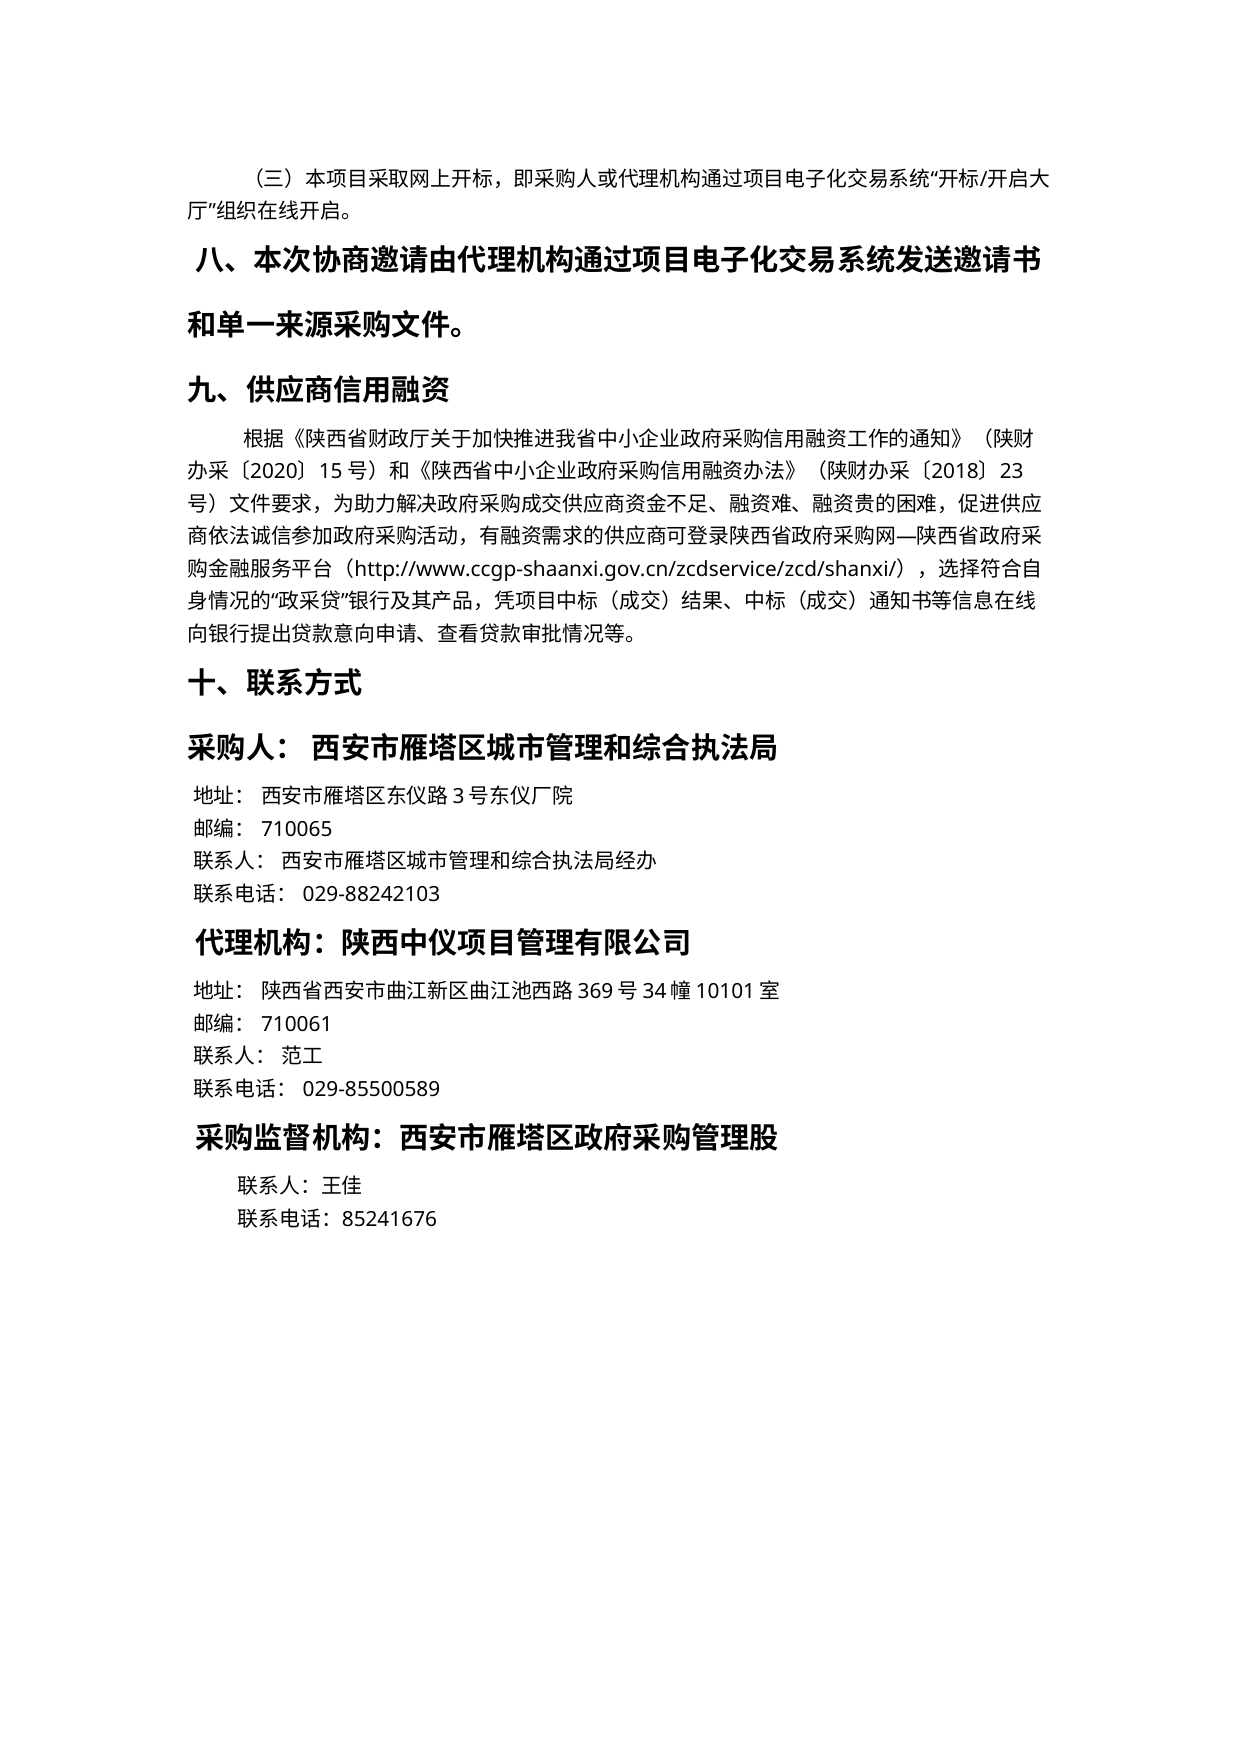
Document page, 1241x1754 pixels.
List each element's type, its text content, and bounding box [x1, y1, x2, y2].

text 八、本次协商邀请由代理机构通过项目电子化交易系统发送邀请书和单一来源采购文件。 [187, 227, 1053, 357]
text 地址： 陕西省西安市曲江新区曲江池西路369号34幢10101室 [187, 974, 1053, 1007]
text （三）本项目采取网上开标，即采购人或代理机构通过项目电子化交易系统“开标/开启大厅”组织在线开启。 [187, 162, 1053, 227]
text 联系电话：85241676 [187, 1202, 1053, 1234]
text 代理机构：陕西中仪项目管理有限公司 [187, 909, 1053, 974]
text 采购人： 西安市雁塔区城市管理和综合执法局 [187, 714, 1053, 779]
text 根据《陕西省财政厅关于加快推进我省中小企业政府采购信用融资工作的通知》（陕财办采〔2020〕15 号）和《陕西省中小企业政府采购信用融资办法》（陕财办采〔2018〕23 号）文件要求，为助力解决政府采购成交供应商资金不足、融资难、融资贵的困难，促进供应商依法诚信参加政府采购活动，有融资需求的供应商可登录陕西省政府采购网—陕西省政府采购金融服务平台（http://www.ccgp-shaanxi.gov.cn/zcdservice/zcd/shanxi/），选择符合自身情况的“政采贷”银行及其产品，凭项目中标（成交）结果、中标（成交）通知书等信息在线向银行提出贷款意向申请、查看贷款审批情况等。 [187, 422, 1053, 649]
text 邮编： 710065 [187, 812, 1053, 844]
text 九、供应商信用融资 [187, 357, 1053, 422]
text 邮编： 710061 [187, 1007, 1053, 1039]
text 联系人：王佳 [187, 1169, 1053, 1202]
text 联系电话： 029-85500589 [187, 1072, 1053, 1104]
text 采购监督机构：西安市雁塔区政府采购管理股 [187, 1104, 1053, 1169]
text 联系电话： 029-88242103 [187, 877, 1053, 909]
text 联系人： 西安市雁塔区城市管理和综合执法局经办 [187, 844, 1053, 877]
text 联系人： 范工 [187, 1039, 1053, 1072]
text 地址： 西安市雁塔区东仪路3号东仪厂院 [187, 779, 1053, 812]
text 十、联系方式 [187, 649, 1053, 714]
